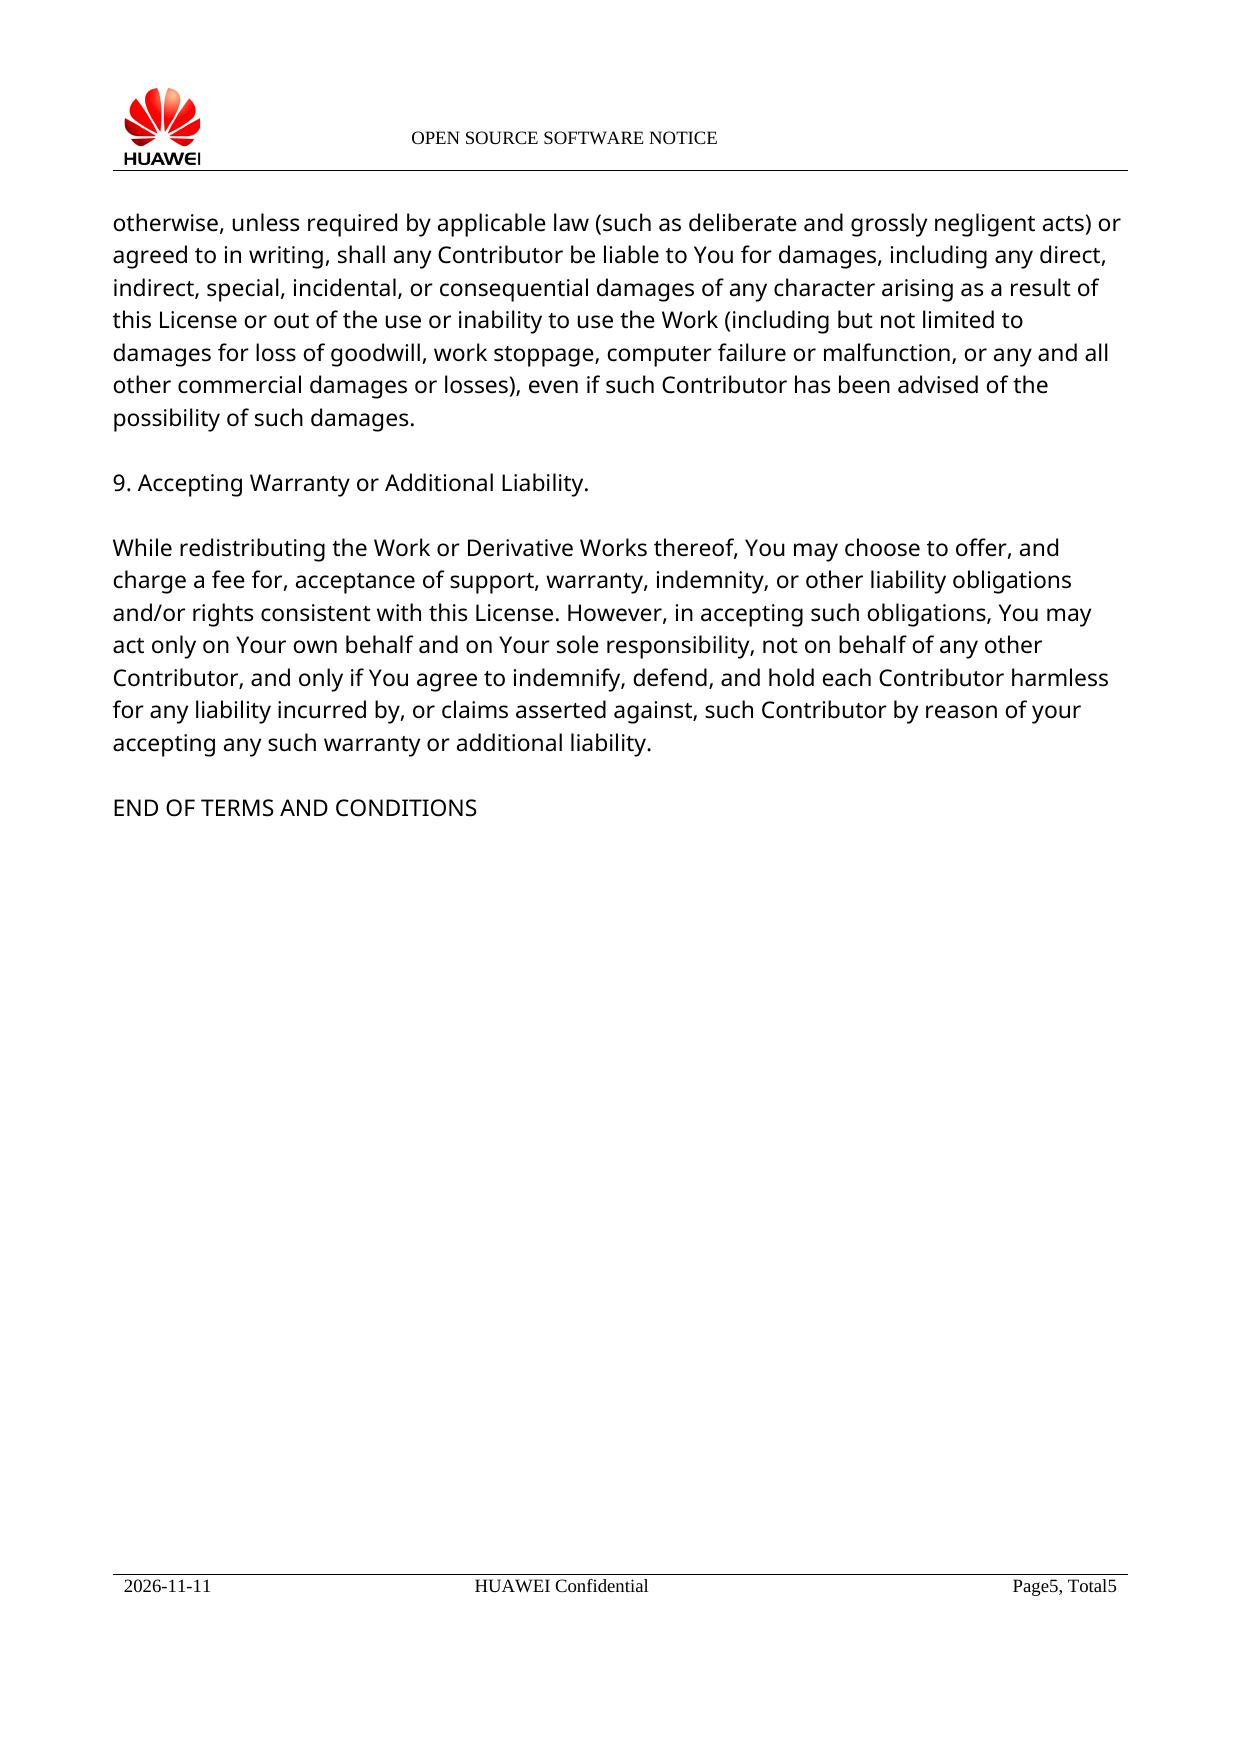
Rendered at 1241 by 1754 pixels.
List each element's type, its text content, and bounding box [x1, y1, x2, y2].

text 9. Accepting Warranty or Additional Liability. [112, 466, 1128, 499]
text While redistributing the Work or Derivative Works thereof, You may choose to offer, and charge a fee for, acceptance of support, warranty, indemnity, or other liability obligations and/or rights consistent with this License. However, in accepting such obligations, You may act only on Your own behalf and on Your sole responsibility, not on behalf of any other Contributor, and only if You agree to indemnify, defend, and hold each Contributor harmless for any liability incurred by, or claims asserted against, such Contributor by reason of your accepting any such warranty or additional liability. [112, 531, 1128, 759]
picture [124, 88, 201, 165]
text END OF TERMS AND CONDITIONS [112, 791, 1128, 824]
